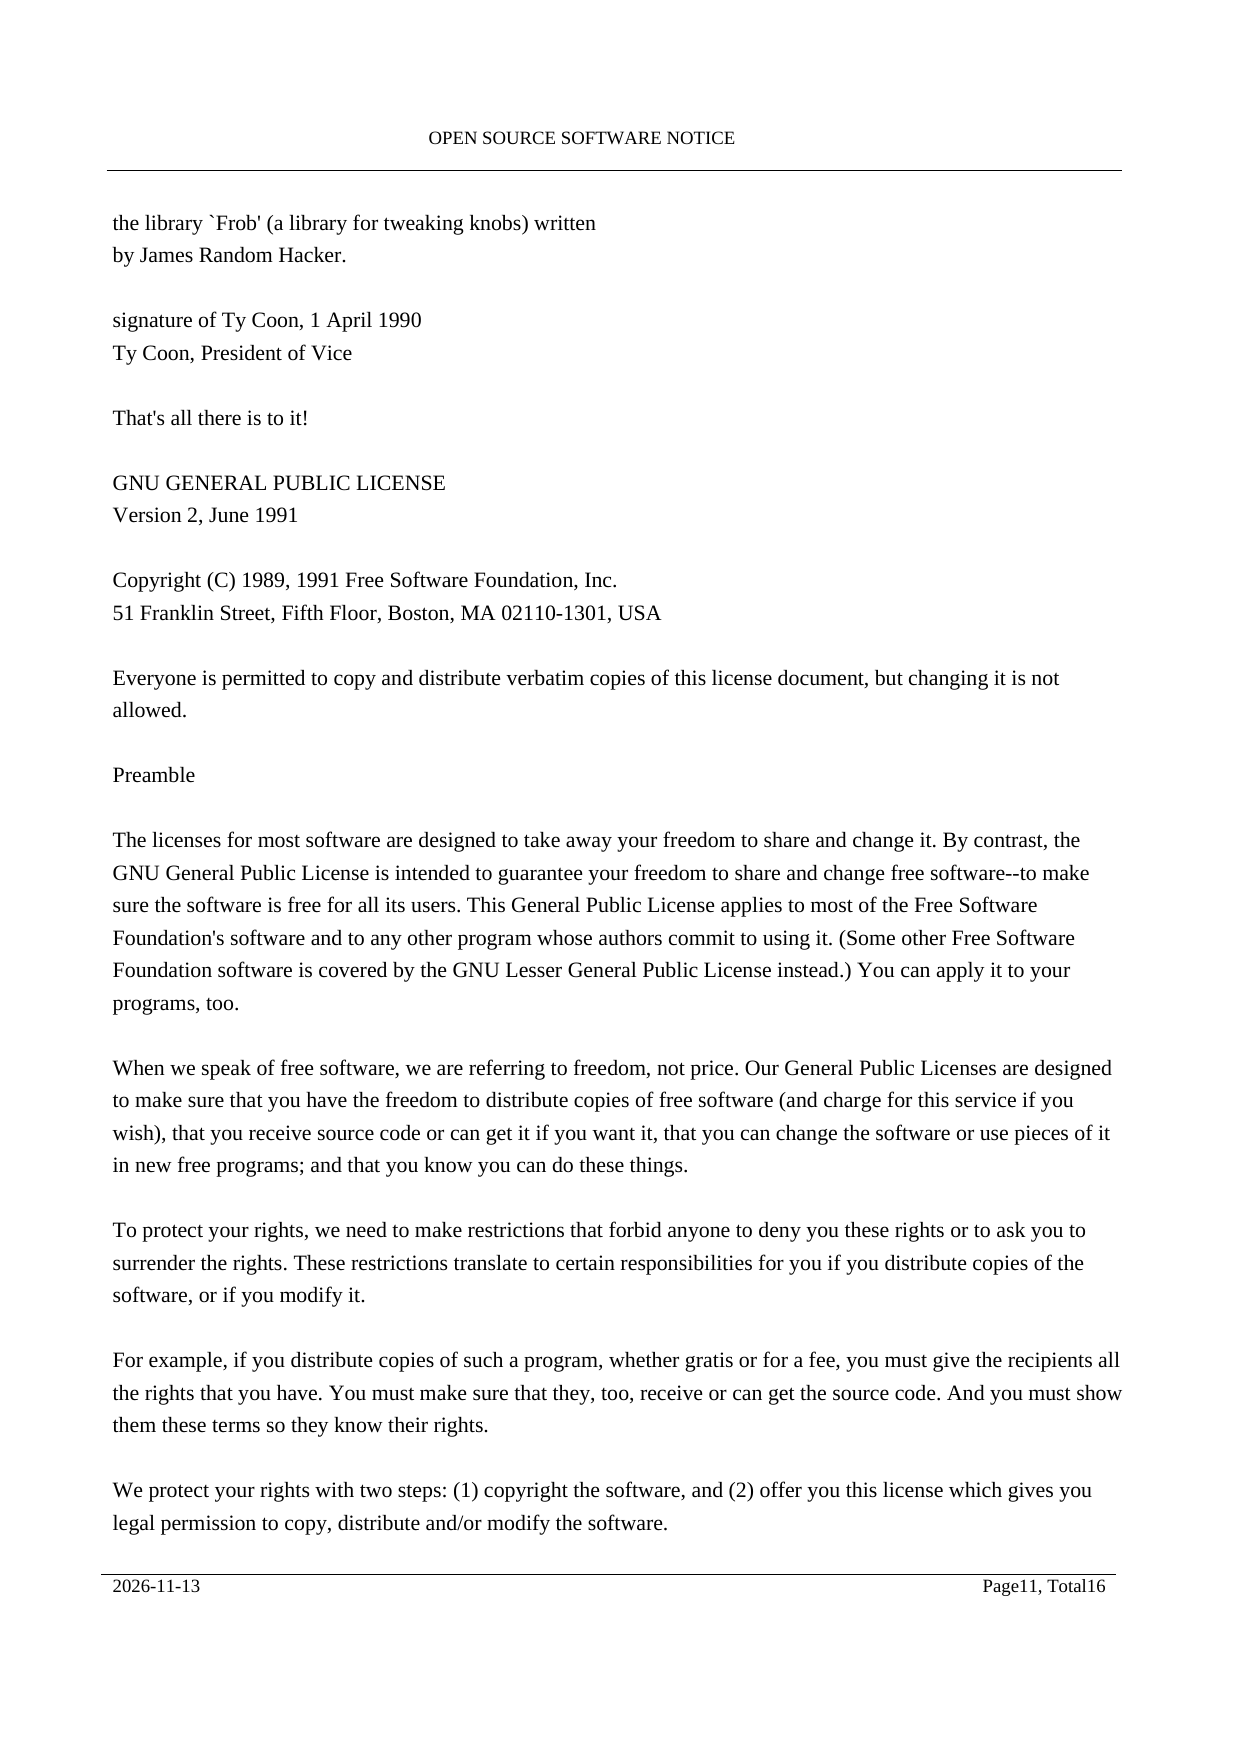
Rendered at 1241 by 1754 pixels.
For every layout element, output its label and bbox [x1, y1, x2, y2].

text [112, 206, 1128, 1539]
